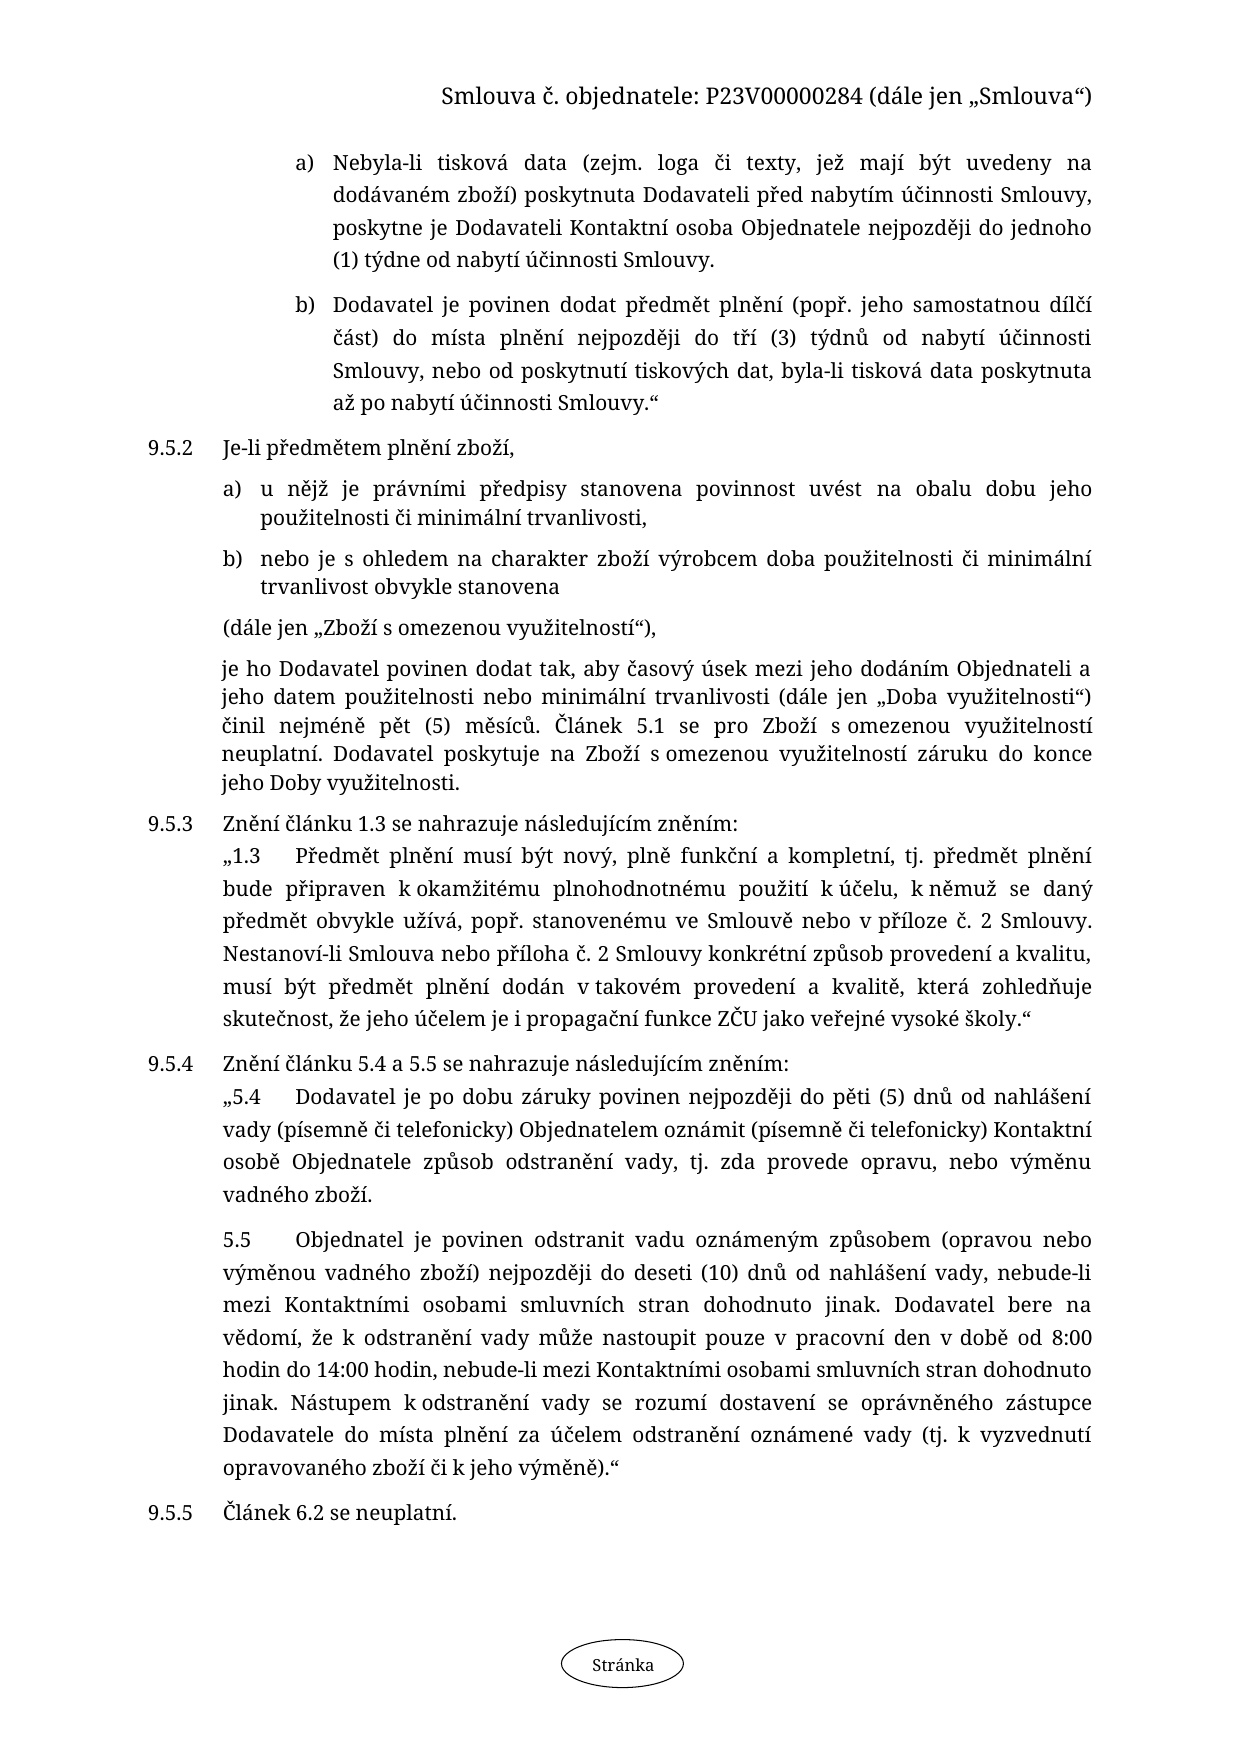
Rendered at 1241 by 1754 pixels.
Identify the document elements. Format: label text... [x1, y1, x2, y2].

list 5.5 Objednatel je povinen odstranit vadu oznámeným způsobem (opravou nebo výměnou vadného zboží) nejpozději do deseti (10) dnů od nahlášení vady, nebude-li mezi Kontaktními osobami smluvních stran dohodnuto jinak. Dodavatel bere na vědomí, že k odstranění vady může nastoupit pouze v pracovní den v době od 8:00 hodin do 14:00 hodin, nebude-li mezi Kontaktními osobami smluvních stran dohodnuto jinak. Nástupem k odstranění vady se rozumí dostavení se oprávněného zástupce Dodavatele do místa plnění za účelem odstranění oznámené vady (tj. k vyzvednutí opravovaného zboží či k jeho výměně).“ [223, 1225, 1093, 1482]
list nebo je s ohledem na charakter zboží výrobcem doba použitelnosti či minimální trvanlivost obvykle stanovena [223, 544, 1093, 601]
list Článek 6.2 se neuplatní. [148, 1498, 1093, 1527]
list u nějž je právními předpisy stanovena povinnost uvést na obalu dobu jeho použitelnosti či minimální trvanlivosti, [223, 474, 1093, 531]
list „1.3 Předmět plnění musí být nový, plně funkční a kompletní, tj. předmět plnění bude připraven k okamžitému plnohodnotnému použití k účelu, k němuž se daný předmět obvykle užívá, popř. stanovenému ve Smlouvě nebo v příloze č. 2 Smlouvy. Nestanoví-li Smlouva nebo příloha č. 2 Smlouvy konkrétní způsob provedení a kvalitu, musí být předmět plnění dodán v takovém provedení a kvalitě, která zohledňuje skutečnost, že jeho účelem je i propagační funkce ZČU jako veřejné vysoké školy.“ [223, 841, 1093, 1033]
list Znění článku 5.4 a 5.5 se nahrazuje následujícím zněním: [148, 1049, 1093, 1078]
list Znění článku 1.3 se nahrazuje následujícím zněním: [148, 809, 1093, 837]
list „5.4 Dodavatel je po dobu záruky povinen nejpozději do pěti (5) dnů od nahlášení vady (písemně či telefonicky) Objednatelem oznámit (písemně či telefonicky) Kontaktní osobě Objednatele způsob odstranění vady, tj. zda provede opravu, nebo výměnu vadného zboží. [223, 1082, 1093, 1208]
list Je-li předmětem plnění zboží, [148, 433, 1093, 462]
list Nebyla-li tisková data (zejm. loga či texty, jež mají být uvedeny na dodávaném zboží) poskytnuta Dodavateli před nabytím účinnosti Smlouvy, poskytne je Dodavateli Kontaktní osoba Objednatele nejpozději do jednoho (1) týdne od nabytí účinnosti Smlouvy. [295, 148, 1093, 274]
text je ho Dodavatel povinen dodat tak, aby časový úsek mezi jeho dodáním Objednateli a jeho datem použitelnosti nebo minimální trvanlivosti (dále jen „Doba využitelnosti“) činil nejméně pět (5) měsíců. Článek 5.1 se pro Zboží s omezenou využitelností neuplatní. Dodavatel poskytuje na Zboží s omezenou využitelností záruku do konce jeho Doby využitelnosti. [221, 654, 1093, 796]
text (dále jen „Zboží s omezenou využitelností“), [223, 613, 1093, 642]
list Dodavatel je povinen dodat předmět plnění (popř. jeho samostatnou dílčí část) do místa plnění nejpozději do tří (3) týdnů od nabytí účinnosti Smlouvy, nebo od poskytnutí tiskových dat, byla-li tisková data poskytnuta až po nabytí účinnosti Smlouvy.“ [295, 291, 1093, 417]
